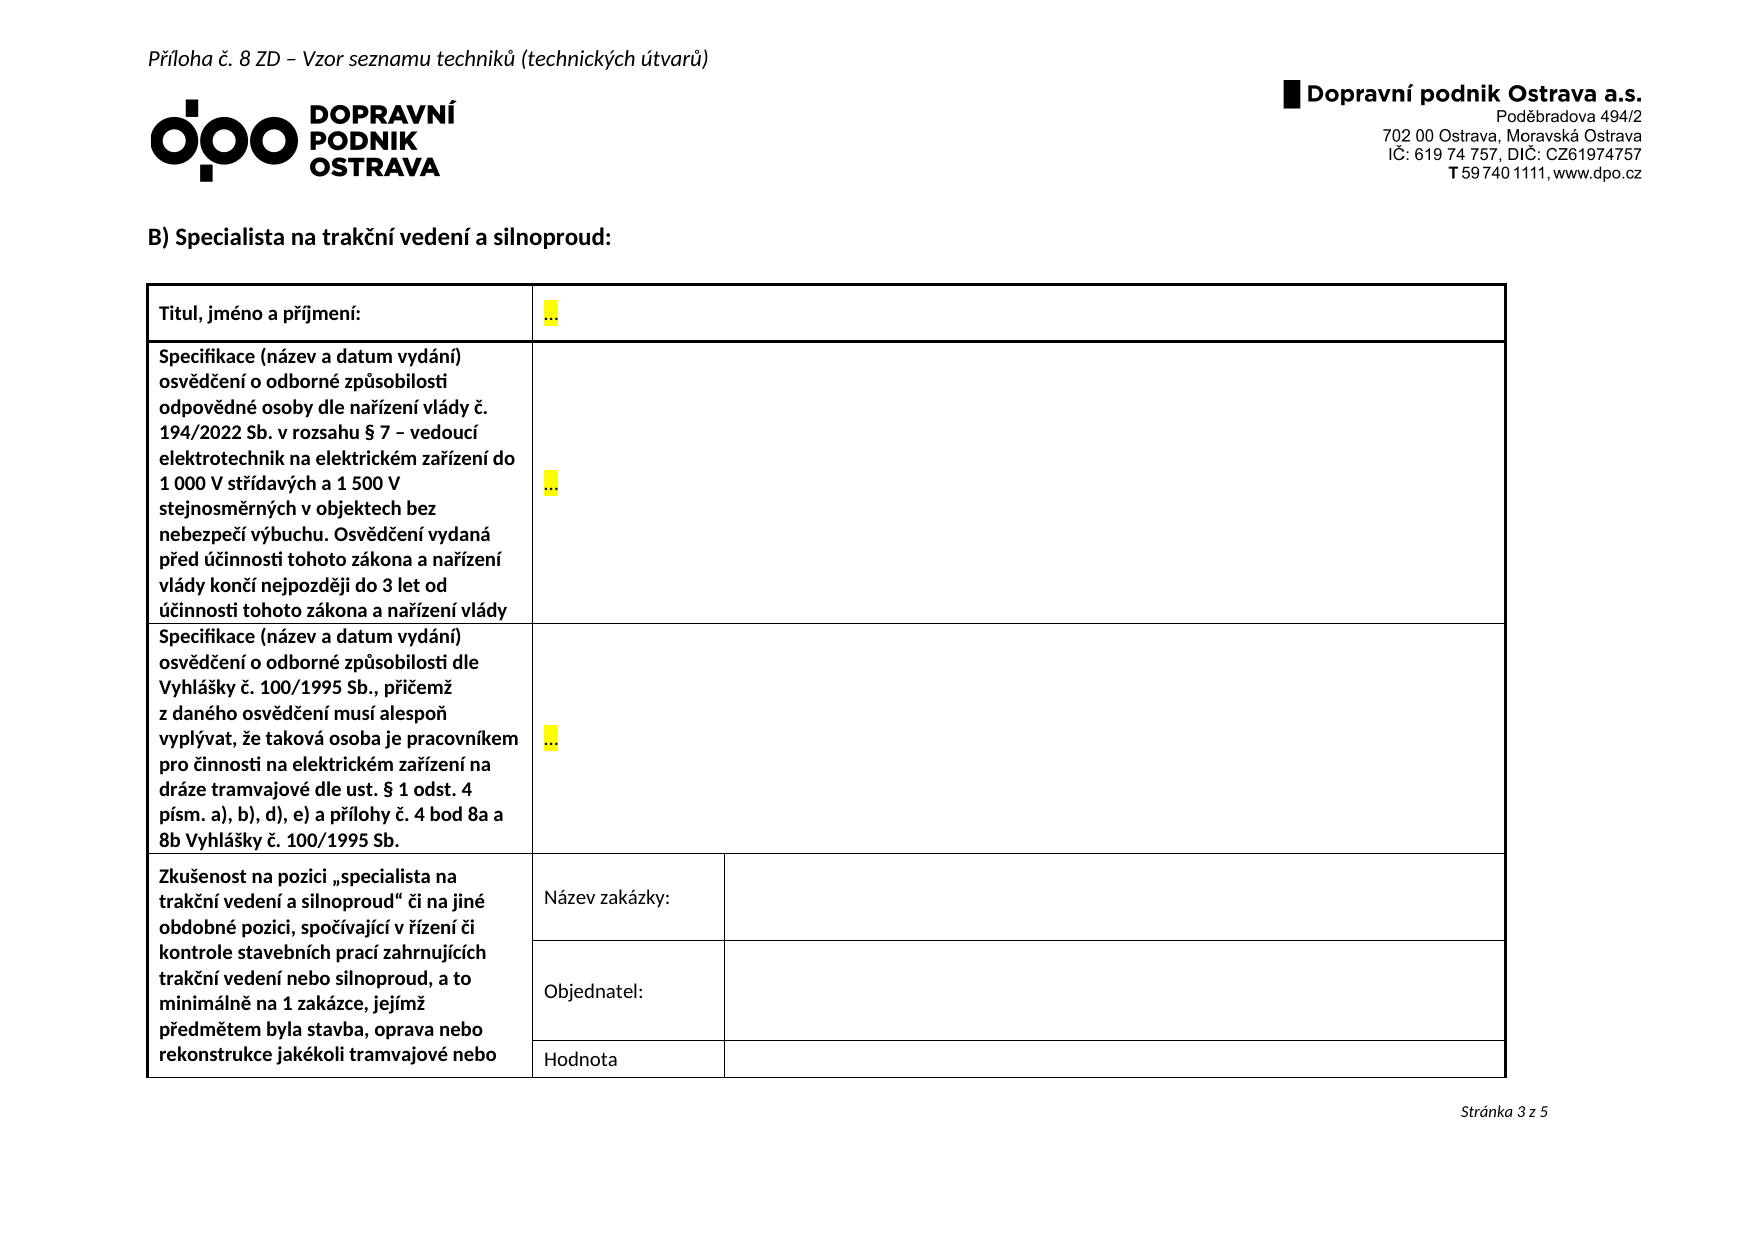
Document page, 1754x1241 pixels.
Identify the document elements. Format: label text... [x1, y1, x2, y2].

subtitle B) Specialista na trakční vedení a silnoproud: [148, 222, 1548, 252]
table_cell … [533, 343, 1504, 623]
picture [1283, 80, 1642, 182]
table_cell [725, 854, 1504, 940]
table_cell Hodnota stavebních prací: [533, 1041, 724, 1077]
table_cell … [533, 624, 1504, 852]
table_header … [533, 286, 1504, 340]
table_cell Specifikace (název a datum vydání) osvědčení o odborné způsobilosti dle Vyhlášky č. 100/1995 Sb., přičemž z daného osvědčení musí alespoň vyplývat, že taková osoba je pracovníkem pro činnosti na elektrickém zařízení na dráze tramvajové dle ust. § 1 odst. 4 písm. a), b), d), e) a přílohy č. 4 bod 8a a 8b Vyhlášky č. 100/1995 Sb. [149, 624, 532, 852]
table_cell Název zakázky: [533, 854, 724, 940]
table_cell [725, 941, 1504, 1040]
table_cell Objednatel: [533, 941, 724, 1040]
table_cell [725, 1041, 1504, 1077]
table_cell Specifikace (název a datum vydání) osvědčení o odborné způsobilosti odpovědné osoby dle nařízení vlády č. 194/2022 Sb. v rozsahu § 7 – vedoucí elektrotechnik na elektrickém zařízení do 1 000 V střídavých a 1 500 V stejnosměrných v objektech bez nebezpečí výbuchu. Osvědčení vydaná před účinnosti tohoto zákona a nařízení vlády končí nejpozději do 3 let od účinnosti tohoto zákona a nařízení vlády [149, 343, 532, 623]
table_header Titul, jméno a příjmení: [149, 286, 532, 340]
table_cell Zkušenost na pozici „specialista na trakční vedení a silnoproud“ či na jiné obdobné pozici, spočívající v řízení či kontrole stavebních prací zahrnujících trakční vedení nebo silnoproud, a to minimálně na 1 zakázce, jejímž předmětem byla stavba, oprava nebo rekonstrukce jakékoli tramvajové nebo železniční elektrizované dráhy, s hodnotou provedených stavebních prací souvisejících s takto vymezeným předmětem referenční zakázky v min. výši 10 mil. Kč bez DPH [149, 854, 532, 1077]
picture [150, 99, 457, 182]
